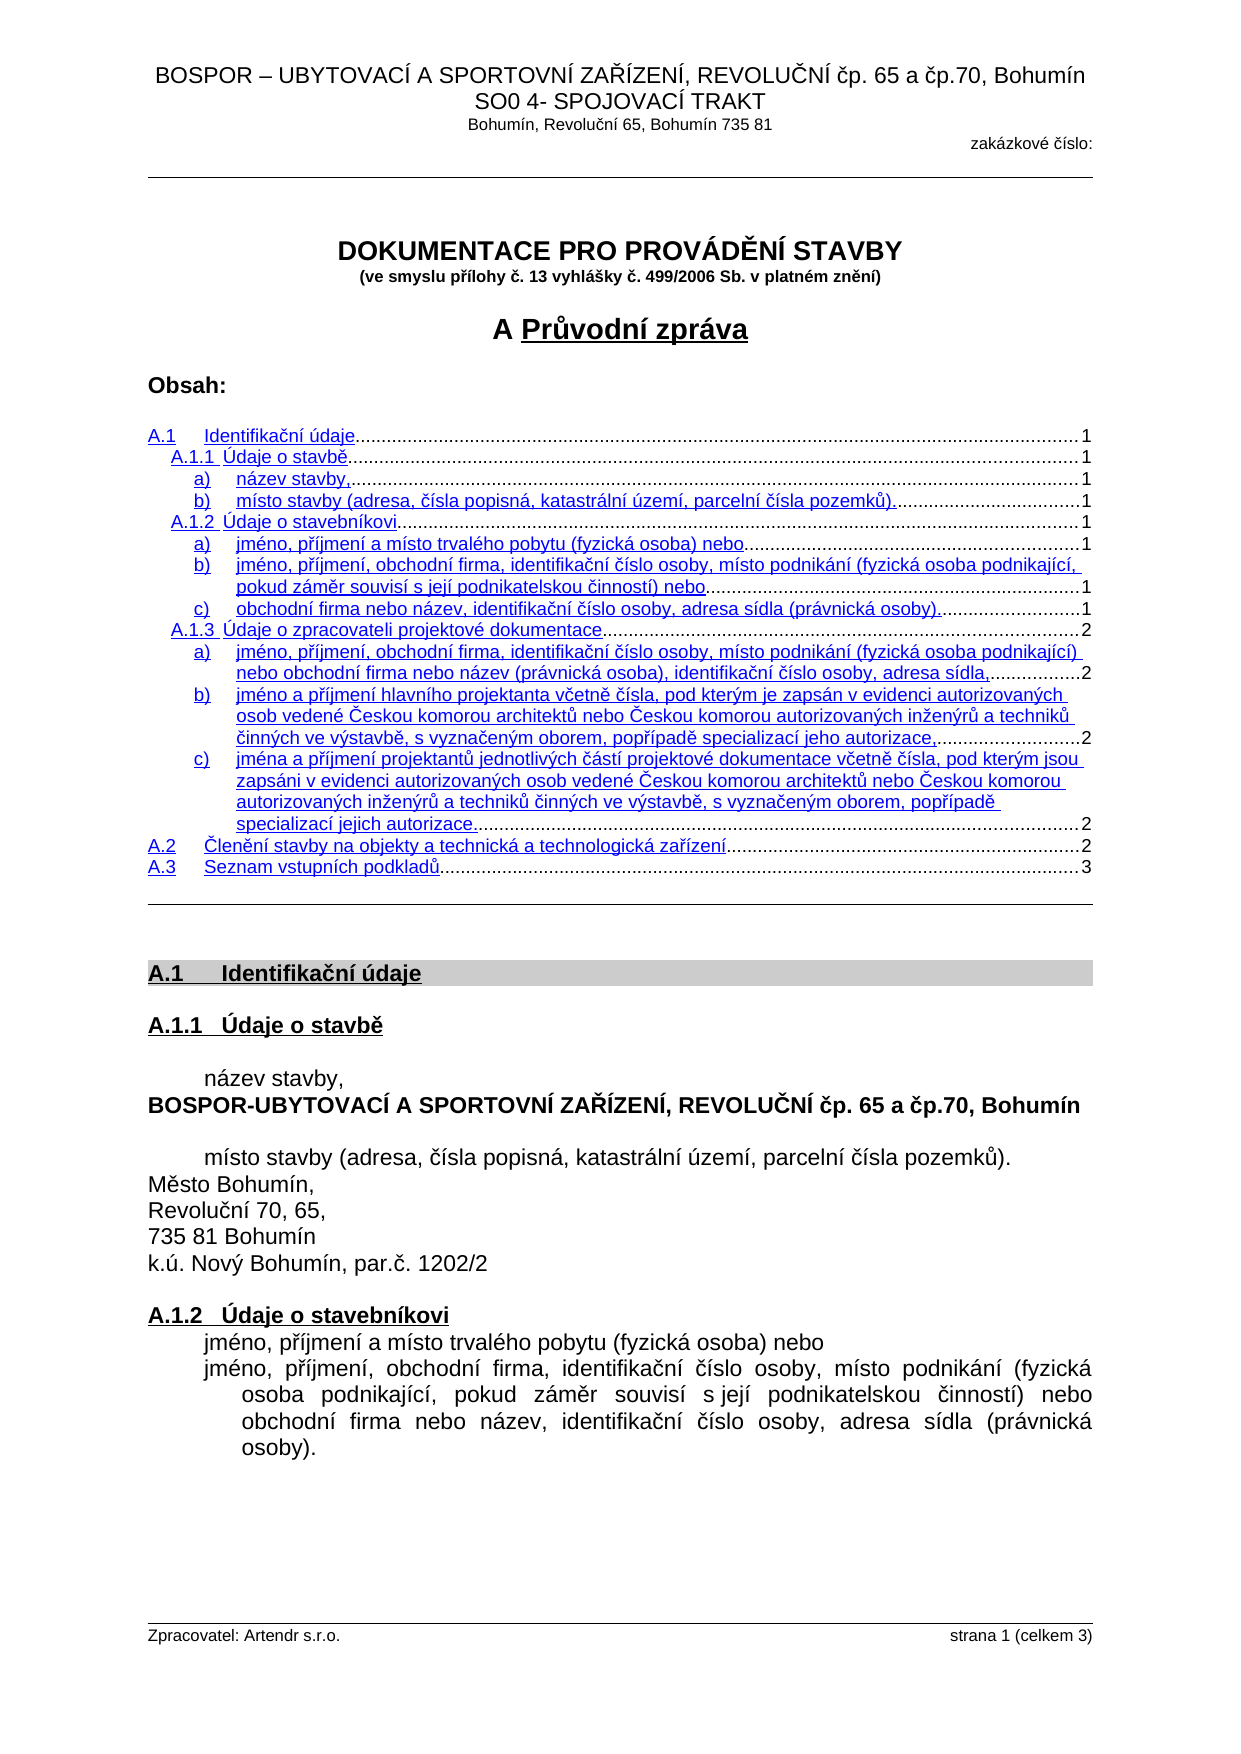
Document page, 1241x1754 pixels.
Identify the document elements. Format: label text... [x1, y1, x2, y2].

text a) jméno, příjmení, obchodní firma, identifikační číslo osoby, místo podnikání (fyzická osoba podnikající) nebo obchodní firma nebo název (právnická osoba), identifikační číslo osoby, adresa sídla, 2 [194, 640, 1093, 683]
text jméno, příjmení a místo trvalého pobytu (fyzická osoba) nebo [204, 1329, 1093, 1355]
text c) jména a příjmení projektantů jednotlivých částí projektové dokumentace včetně čísla, pod kterým jsou zapsáni v evidenci autorizovaných osob vedené Českou komorou architektů nebo Českou komorou autorizovaných inženýrů a techniků činných ve výstavbě, s vyznačeným oborem, popřípadě specializací jejich autorizace. 2 [194, 748, 1093, 834]
text A.1 Identifikační údaje [148, 960, 1093, 986]
text b) jméno, příjmení, obchodní firma, identifikační číslo osoby, místo podnikání (fyzická osoba podnikající, pokud záměr souvisí s její podnikatelskou činností) nebo 1 [194, 554, 1093, 597]
text c) obchodní firma nebo název, identifikační číslo osoby, adresa sídla (právnická osoby). 1 [194, 597, 1093, 619]
text Obsah: [148, 372, 1093, 398]
text k.ú. Nový Bohumín, par.č. 1202/2 [148, 1250, 1093, 1276]
text A.1.1 Údaje o stavbě 1 [171, 446, 1093, 468]
text A.1.2 Údaje o stavebníkovi 1 [171, 511, 1093, 533]
text Revoluční 70, 65, [148, 1197, 1093, 1223]
text jméno, příjmení, obchodní firma, identifikační číslo osoby, místo podnikání (fyzická osoba podnikající, pokud záměr souvisí s její podnikatelskou činností) nebo obchodní firma nebo název, identifikační číslo osoby, adresa sídla (právnická osoby). [204, 1355, 1093, 1461]
text (ve smyslu přílohy č. 13 vyhlášky č. 499/2006 Sb. v platném znění) [148, 267, 1093, 286]
text místo stavby (adresa, čísla popisná, katastrální území, parcelní čísla pozemků). [204, 1144, 1093, 1171]
text 735 81 Bohumín [148, 1223, 1093, 1250]
text A.1 Identifikační údaje 1 [148, 425, 1093, 446]
text BOSPOR-UBYTOVACÍ A SPORTOVNÍ ZAŘÍZENÍ, REVOLUČNÍ čp. 65 a čp.70, Bohumín [148, 1092, 1093, 1118]
text DOKUMENTACE PRO PROVÁDĚNÍ STAVBY [148, 235, 1093, 267]
text a) název stavby, 1 [194, 468, 1093, 489]
text A.1.3 Údaje o zpracovateli projektové dokumentace 2 [171, 619, 1093, 640]
text A.1.1 Údaje o stavbě [148, 1012, 1093, 1039]
text b) místo stavby (adresa, čísla popisná, katastrální území, parcelní čísla pozemků). 1 [194, 489, 1093, 511]
text A.3 Seznam vstupních podkladů 3 [148, 856, 1093, 878]
text A.1.2 Údaje o stavebníkovi [148, 1302, 1093, 1329]
text A Průvodní zpráva [148, 312, 1093, 346]
text A.2 Členění stavby na objekty a technická a technologická zařízení 2 [148, 834, 1093, 856]
text název stavby, [204, 1065, 1093, 1092]
text Město Bohumín, [148, 1171, 1093, 1197]
text a) jméno, příjmení a místo trvalého pobytu (fyzická osoba) nebo 1 [194, 533, 1093, 554]
text b) jméno a příjmení hlavního projektanta včetně čísla, pod kterým je zapsán v evidenci autorizovaných osob vedené Českou komorou architektů nebo Českou komorou autorizovaných inženýrů a techniků činných ve výstavbě, s vyznačeným oborem, popřípadě specializací jeho autorizace, 2 [194, 683, 1093, 748]
